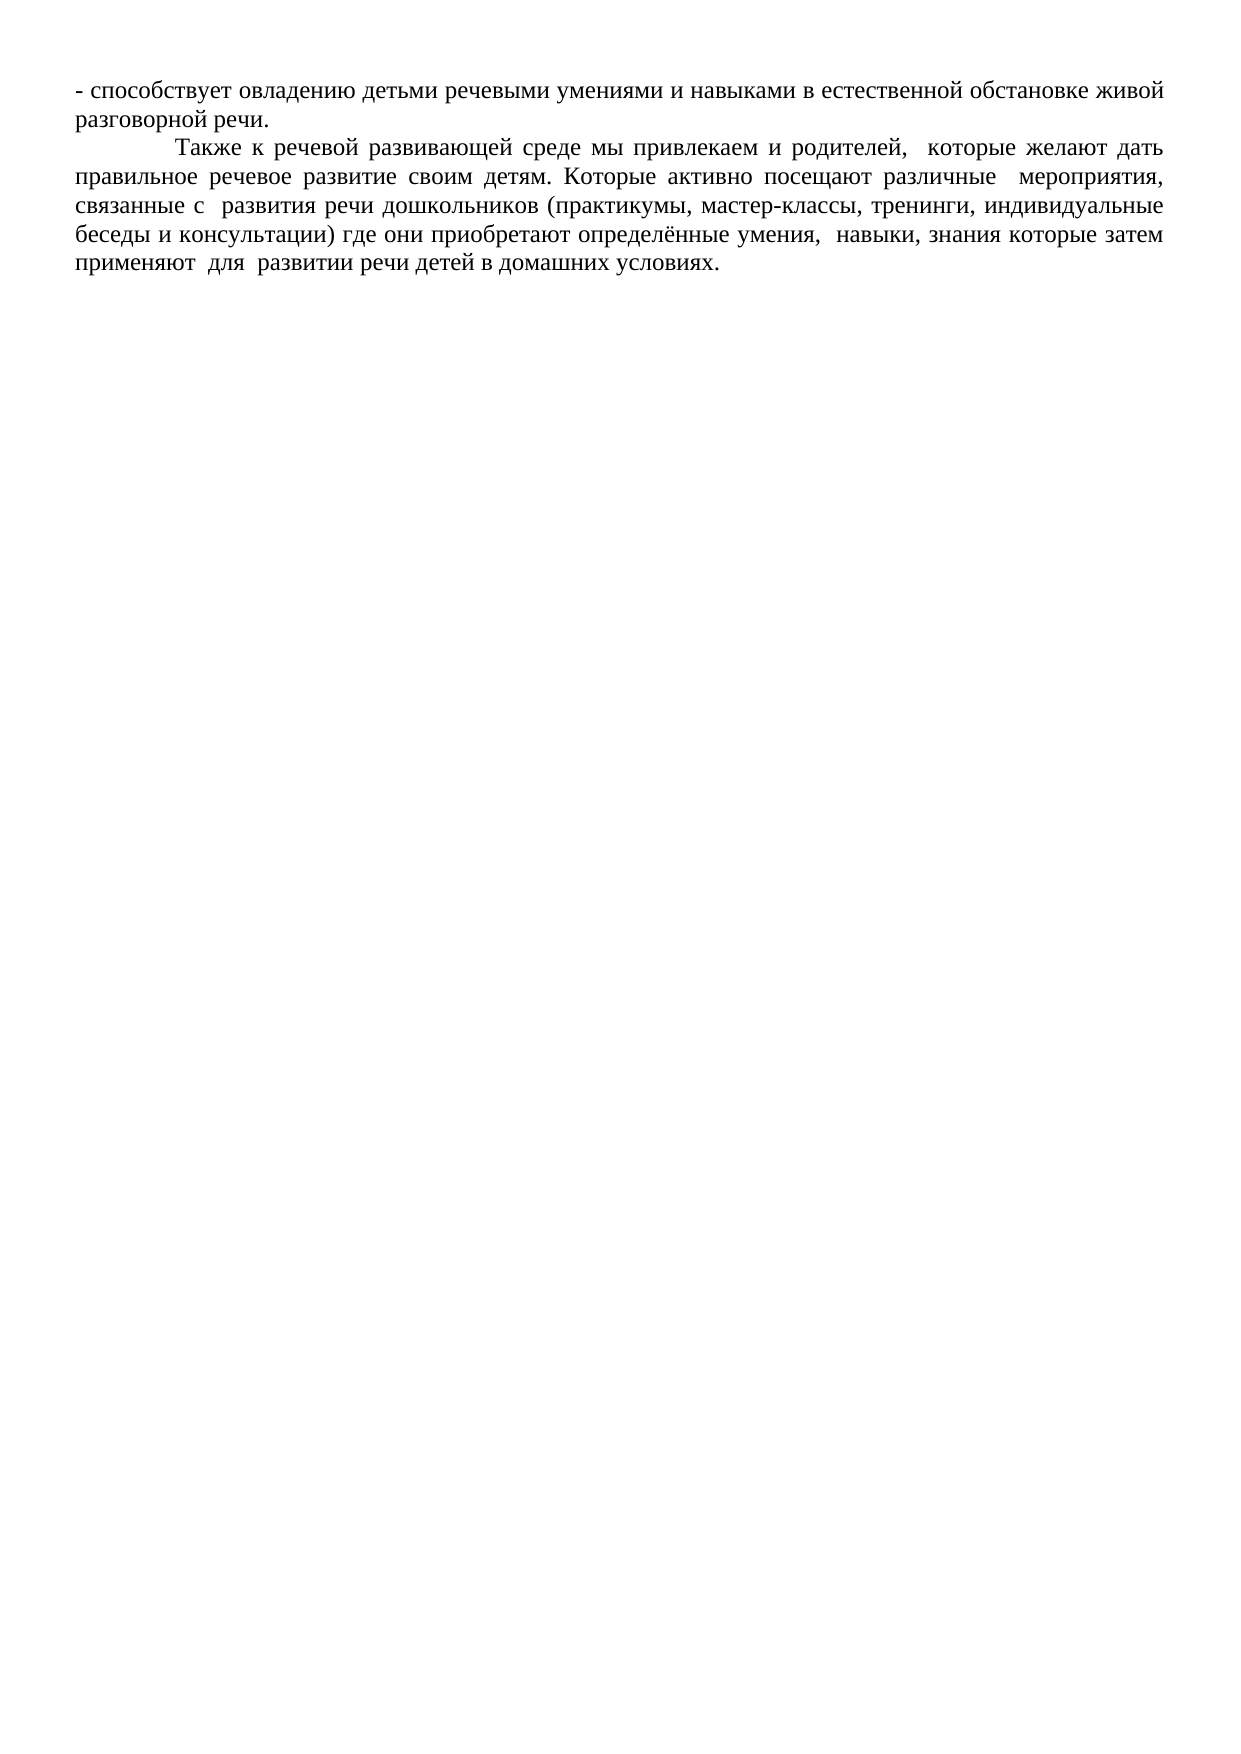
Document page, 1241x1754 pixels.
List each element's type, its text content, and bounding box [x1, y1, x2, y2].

text - способствует овладению детьми речевыми умениями и навыками в естественной обстановке живой разговорной речи. [75, 75, 1165, 132]
text Также к речевой развивающей среде мы привлекаем и родителей, которые желают дать правильное речевое развитие своим детям. Которые активно посещают различные мероприятия, связанные с развития речи дошкольников (практикумы, мастер-классы, тренинги, индивидуальные беседы и консультации) где они приобретают определённые умения, навыки, знания которые затем применяют для развитии речи детей в домашних условиях. [75, 132, 1165, 276]
